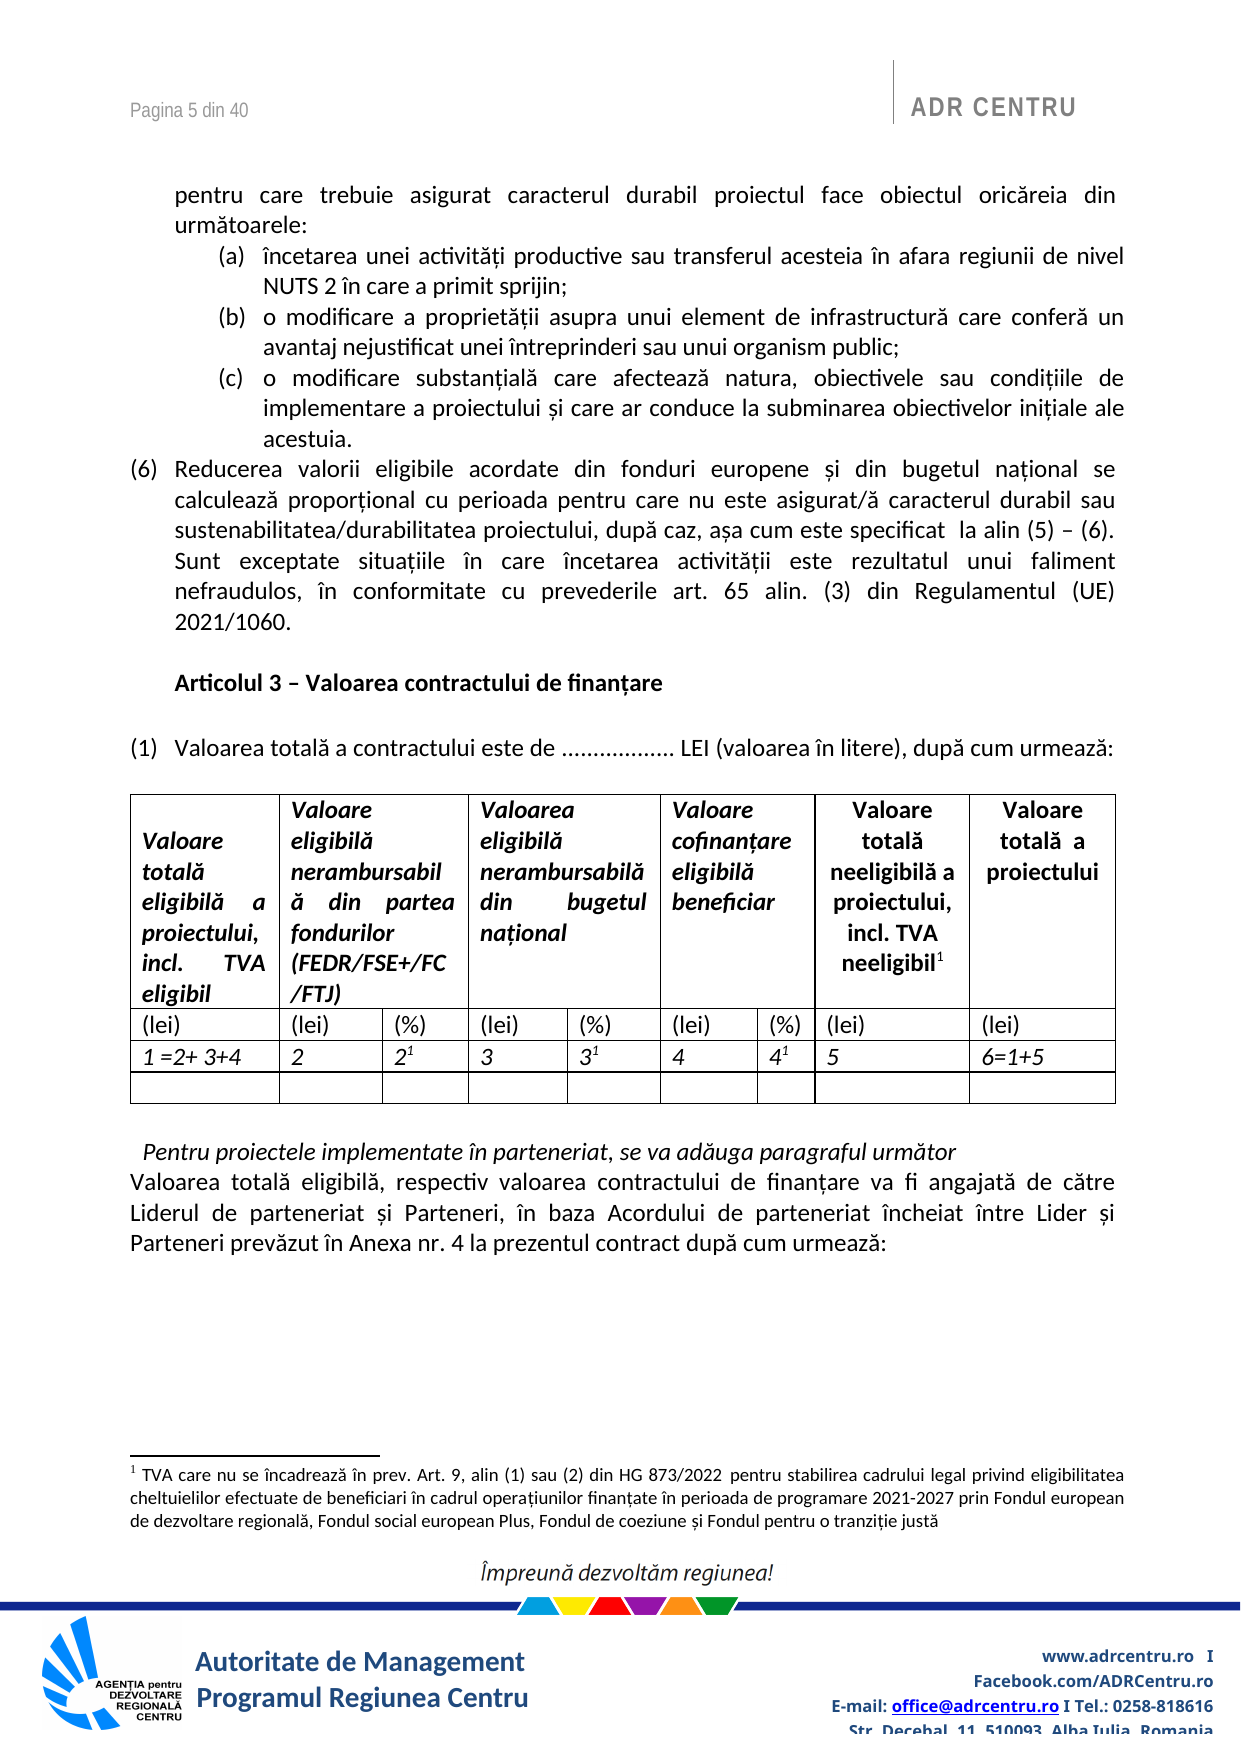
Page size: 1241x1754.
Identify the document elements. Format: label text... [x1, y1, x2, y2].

table_header Valoarea eligibilă nerambursabilă din bugetul național [469, 795, 660, 1008]
table_cell [661, 1073, 757, 1103]
table_cell (%) [383, 1009, 468, 1040]
table_header Valoare totală a proiectului [970, 795, 1115, 1008]
table_header Valoare totală eligibilă a proiectului, incl. TVA eligibil [131, 795, 279, 1008]
table_cell 41 [758, 1041, 814, 1071]
list o modificare substanțială care afectează natura, obiectivele sau condițiile de implementare a proiectului și care ar conduce la subminarea obiectivelor inițiale ale acestuia. [218, 362, 1125, 453]
table_cell [816, 1073, 969, 1103]
table_cell [131, 1073, 279, 1103]
table_cell 1 =2+ 3+4 [131, 1041, 279, 1071]
table_cell (lei) [280, 1009, 382, 1040]
table_cell (lei) [131, 1009, 279, 1040]
table_cell 6=1+5 [970, 1041, 1115, 1071]
table_cell [383, 1073, 468, 1103]
list o modificare a proprietății asupra unui element de infrastructură care conferă un avantaj nejustificat unei întreprinderi sau unui organism public; [218, 301, 1125, 362]
table_cell [758, 1073, 814, 1103]
table_header Valoare eligibilă nerambursabilă din partea fondurilor (FEDR/FSE+/FC/FTJ) [280, 795, 468, 1008]
list încetarea unei activități productive sau transferul acesteia în afara regiunii de nivel NUTS 2 în care a primit sprijin; [218, 240, 1125, 301]
table_cell 3 [469, 1041, 567, 1071]
table_cell (lei) [469, 1009, 567, 1040]
table_cell (lei) [661, 1009, 757, 1040]
table_cell [469, 1073, 567, 1103]
list Reducerea valorii eligibile acordate din fonduri europene și din bugetul național se calculează proporțional cu perioada pentru care nu este asigurat/ă caracterul durabil sau sustenabilitatea/durabilitatea proiectului, după caz, așa cum este specificat la alin (5) – (6). Sunt exceptate situațiile în care încetarea activității este rezultatul unui faliment nefraudulos, în conformitate cu prevederile art. 65 alin. (3) din Regulamentul (UE) 2021/1060. [130, 453, 1117, 637]
text Articolul 3 – Valoarea contractului de finanțare [174, 667, 1125, 698]
picture [467, 1559, 786, 1586]
table_header Valoare totală neeligibilă a proiectului, incl. TVA neeligibil [816, 795, 969, 1008]
table_cell [568, 1073, 660, 1103]
table_header Valoare cofinanțare eligibilă beneficiar [661, 795, 814, 1008]
picture [0, 1597, 526, 1615]
table_cell (lei) [816, 1009, 969, 1040]
table_cell 2 [280, 1041, 382, 1071]
picture [42, 1616, 182, 1730]
table_cell (%) [568, 1009, 660, 1040]
list Valoarea totală a contractului este de .................. LEI (valoarea în litere), după cum urmează: [130, 733, 1117, 763]
text Pentru proiectele implementate în parteneriat, se va adăuga paragraful următor [142, 1134, 1125, 1166]
table_cell [280, 1073, 382, 1103]
picture [550, 1597, 1241, 1615]
text Valoarea totală eligibilă, respectiv valoarea contractului de finanțare va fi angajată de către Liderul de parteneriat și Parteneri, în baza Acordului de parteneriat încheiat între Lider și Parteneri prevăzut în Anexa nr. 4 la prezentul contract după cum urmează: [130, 1166, 1117, 1258]
table_cell 21 [383, 1041, 468, 1071]
table_cell (%) [758, 1009, 814, 1040]
table_cell 5 [816, 1041, 969, 1071]
table_cell (lei) [970, 1009, 1115, 1040]
table_cell 4 [661, 1041, 757, 1071]
table_cell 31 [568, 1041, 660, 1071]
table_cell [970, 1073, 1115, 1103]
